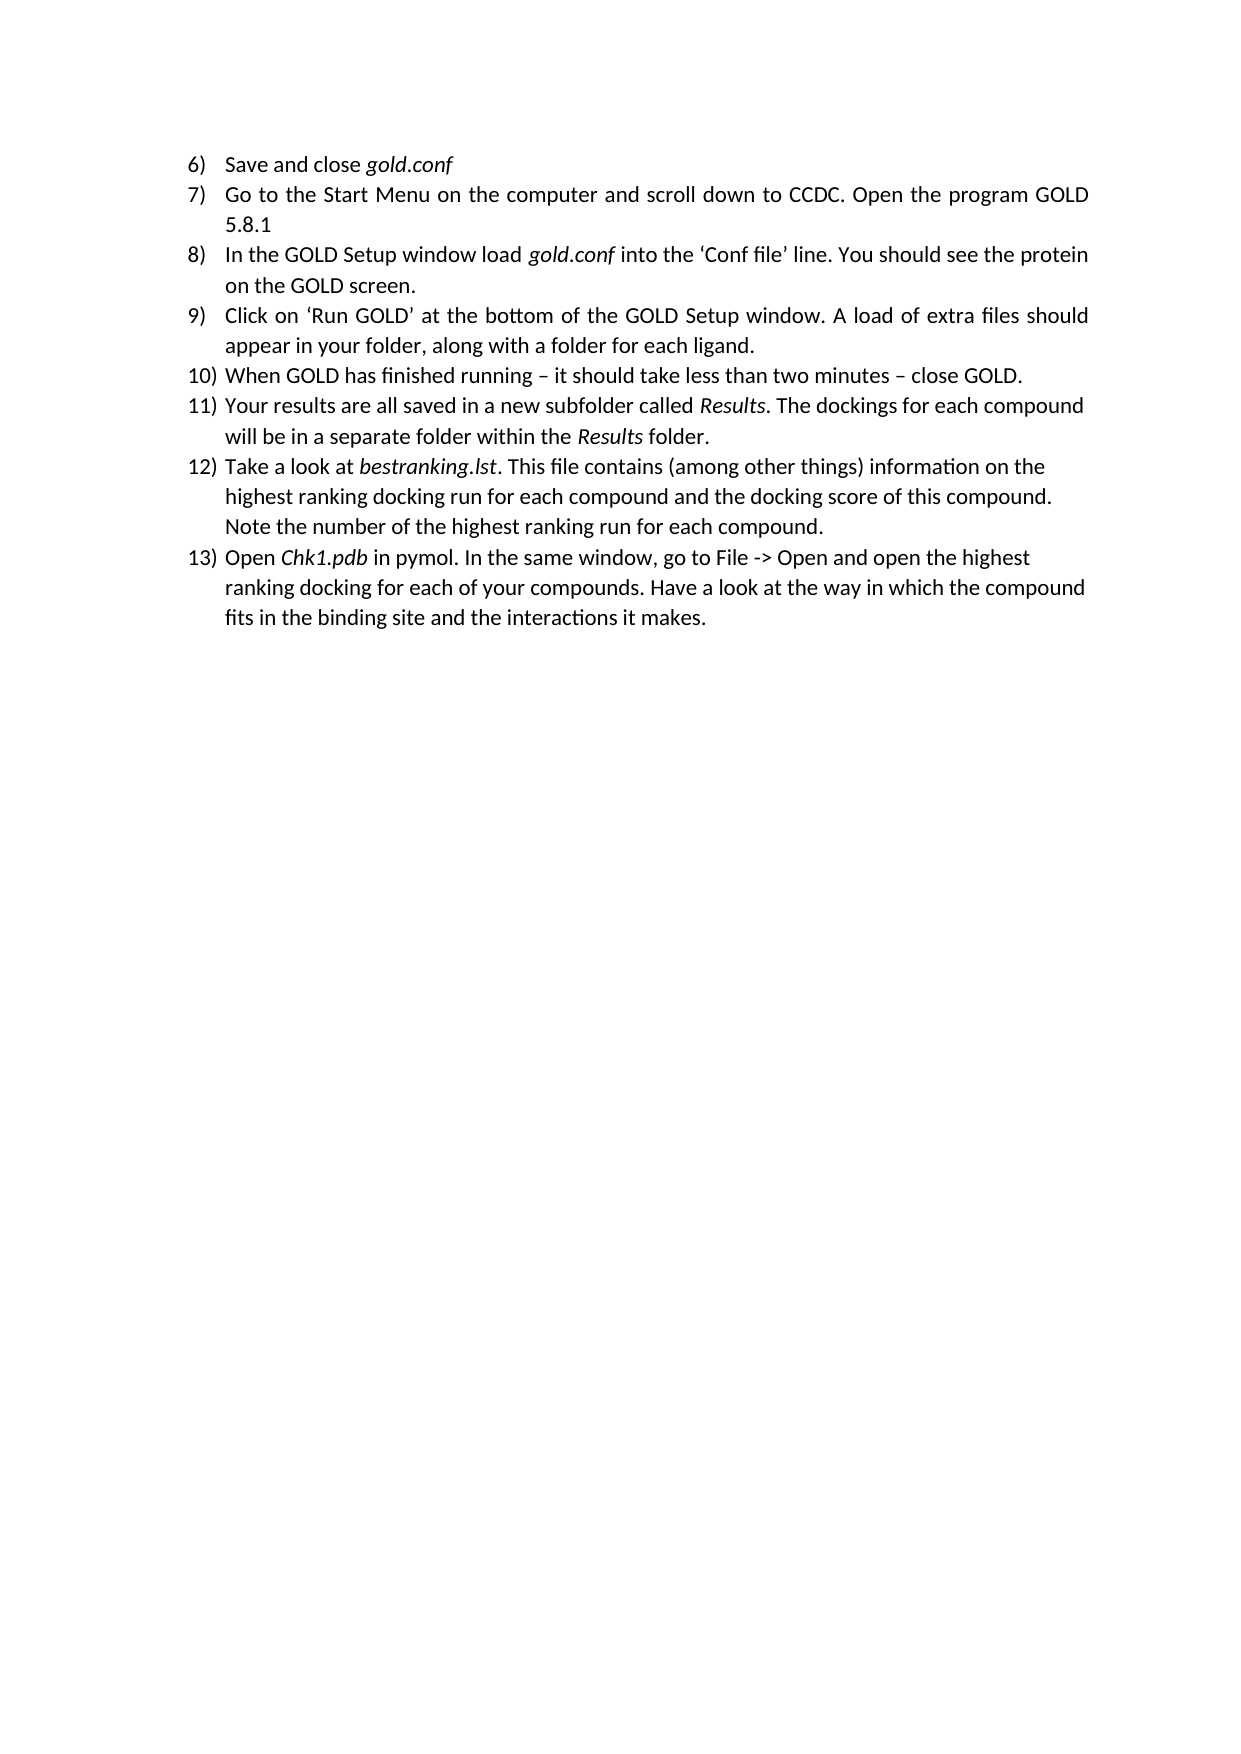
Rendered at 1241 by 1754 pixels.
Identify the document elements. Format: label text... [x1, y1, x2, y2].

list In the GOLD Setup window load gold.conf into the ‘Conf file’ line. You should see the protein on the GOLD screen. [187, 241, 1090, 299]
list Click on ‘Run GOLD’ at the bottom of the GOLD Setup window. A load of extra files should appear in your folder, along with a folder for each ligand. [187, 301, 1090, 359]
list Open Chk1.pdb in pymol. In the same window, go to File -> Open and open the highest ranking docking for each of your compounds. Have a look at the way in which the compound fits in the binding site and the interactions it makes. [187, 543, 1090, 631]
list Take a look at bestranking.lst. This file contains (among other things) information on the highest ranking docking run for each compound and the docking score of this compound. Note the number of the highest ranking run for each compound. [187, 452, 1090, 541]
list Save and close gold.conf [187, 150, 1090, 178]
list Go to the Start Menu on the computer and scroll down to CCDC. Open the program GOLD 5.8.1 [187, 180, 1090, 238]
list When GOLD has finished running – it should take less than two minutes – close GOLD. [187, 361, 1090, 389]
list Your results are all saved in a new subfolder called Results. The dockings for each compound will be in a separate folder within the Results folder. [187, 392, 1090, 450]
